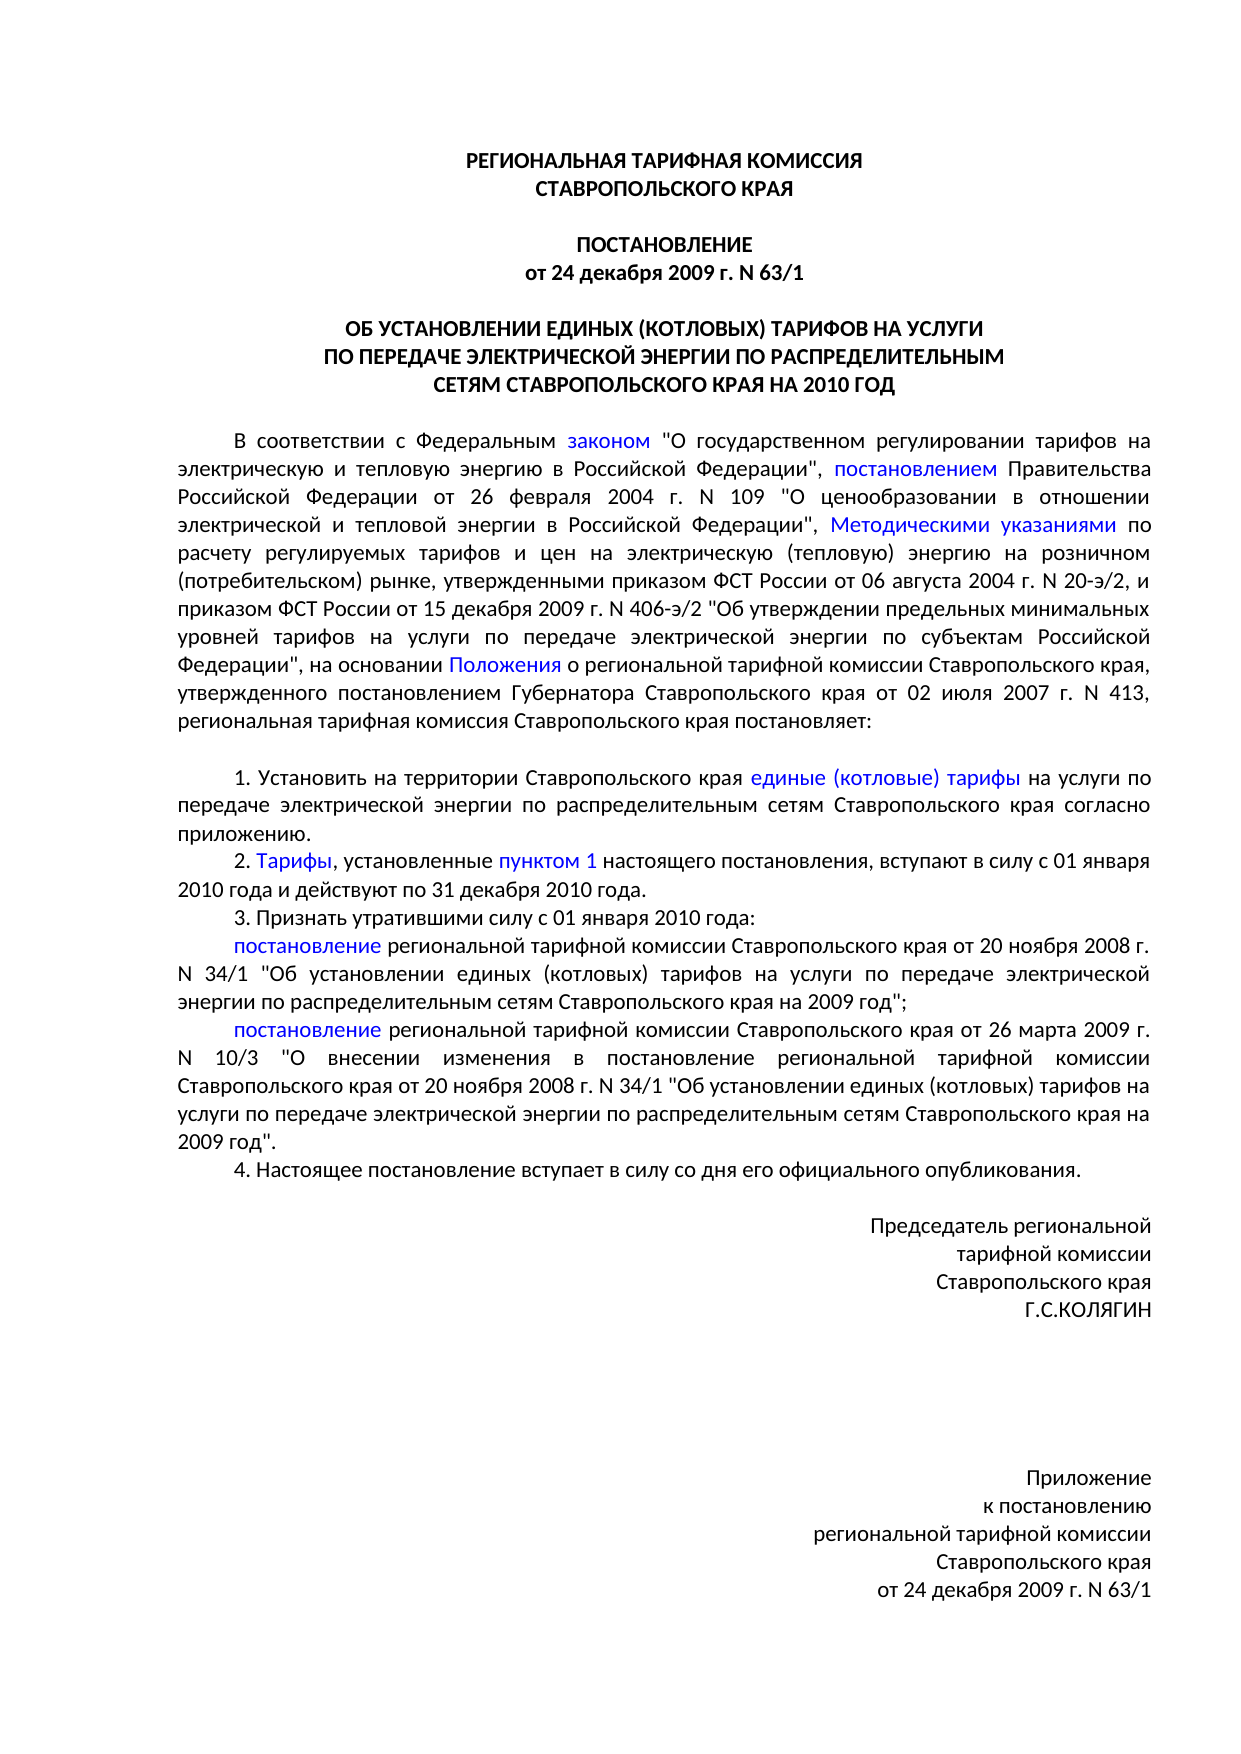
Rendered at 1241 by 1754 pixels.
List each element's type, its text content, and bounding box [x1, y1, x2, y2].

text 2. Тарифы, установленные пунктом 1 настоящего постановления, вступают в силу с 01 января 2010 года и действуют по 31 декабря 2010 года. [177, 847, 1152, 903]
title СЕТЯМ СТАВРОПОЛЬСКОГО КРАЯ НА 2010 ГОД [177, 370, 1152, 398]
text постановление региональной тарифной комиссии Ставропольского края от 20 ноября 2008 г. N 34/1 "Об установлении единых (котловых) тарифов на услуги по передаче электрической энергии по распределительным сетям Ставропольского края на 2009 год"; [177, 931, 1152, 1015]
text 1. Установить на территории Ставропольского края единые (котловые) тарифы на услуги по передаче электрической энергии по распределительным сетям Ставропольского края согласно приложению. [177, 763, 1152, 847]
text 3. Признать утратившими силу с 01 января 2010 года: [177, 903, 1152, 931]
text Ставропольского края [177, 1267, 1152, 1295]
text Приложение [177, 1463, 1152, 1491]
text тарифной комиссии [177, 1239, 1152, 1267]
text к постановлению [177, 1491, 1152, 1519]
text Председатель региональной [177, 1211, 1152, 1239]
title ПО ПЕРЕДАЧЕ ЭЛЕКТРИЧЕСКОЙ ЭНЕРГИИ ПО РАСПРЕДЕЛИТЕЛЬНЫМ [177, 342, 1152, 370]
text региональной тарифной комиссии [177, 1519, 1152, 1547]
text Ставропольского края [177, 1547, 1152, 1575]
text от 24 декабря 2009 г. N 63/1 [177, 1575, 1152, 1603]
text В соответствии с Федеральным законом "О государственном регулировании тарифов на электрическую и тепловую энергию в Российской Федерации", постановлением Правительства Российской Федерации от 26 февраля 2004 г. N 109 "О ценообразовании в отношении электрической и тепловой энергии в Российской Федерации", Методическими указаниями по расчету регулируемых тарифов и цен на электрическую (тепловую) энергию на розничном (потребительском) рынке, утвержденными приказом ФСТ России от 06 августа 2004 г. N 20-э/2, и приказом ФСТ России от 15 декабря 2009 г. N 406-э/2 "Об утверждении предельных минимальных уровней тарифов на услуги по передаче электрической энергии по субъектам Российской Федерации", на основании Положения о региональной тарифной комиссии Ставропольского края, утвержденного постановлением Губернатора Ставропольского края от 02 июля 2007 г. N 413, региональная тарифная комиссия Ставропольского края постановляет: [177, 426, 1152, 734]
text постановление региональной тарифной комиссии Ставропольского края от 26 марта 2009 г. N 10/3 "О внесении изменения в постановление региональной тарифной комиссии Ставропольского края от 20 ноября 2008 г. N 34/1 "Об установлении единых (котловых) тарифов на услуги по передаче электрической энергии по распределительным сетям Ставропольского края на 2009 год". [177, 1015, 1152, 1155]
title ОБ УСТАНОВЛЕНИИ ЕДИНЫХ (КОТЛОВЫХ) ТАРИФОВ НА УСЛУГИ [177, 314, 1152, 342]
title ПОСТАНОВЛЕНИЕ [177, 230, 1152, 258]
title РЕГИОНАЛЬНАЯ ТАРИФНАЯ КОМИССИЯ [177, 146, 1152, 174]
title от 24 декабря 2009 г. N 63/1 [177, 258, 1152, 286]
text Г.С.КОЛЯГИН [177, 1295, 1152, 1323]
text 4. Настоящее постановление вступает в силу со дня его официального опубликования. [177, 1155, 1152, 1183]
title СТАВРОПОЛЬСКОГО КРАЯ [177, 174, 1152, 202]
